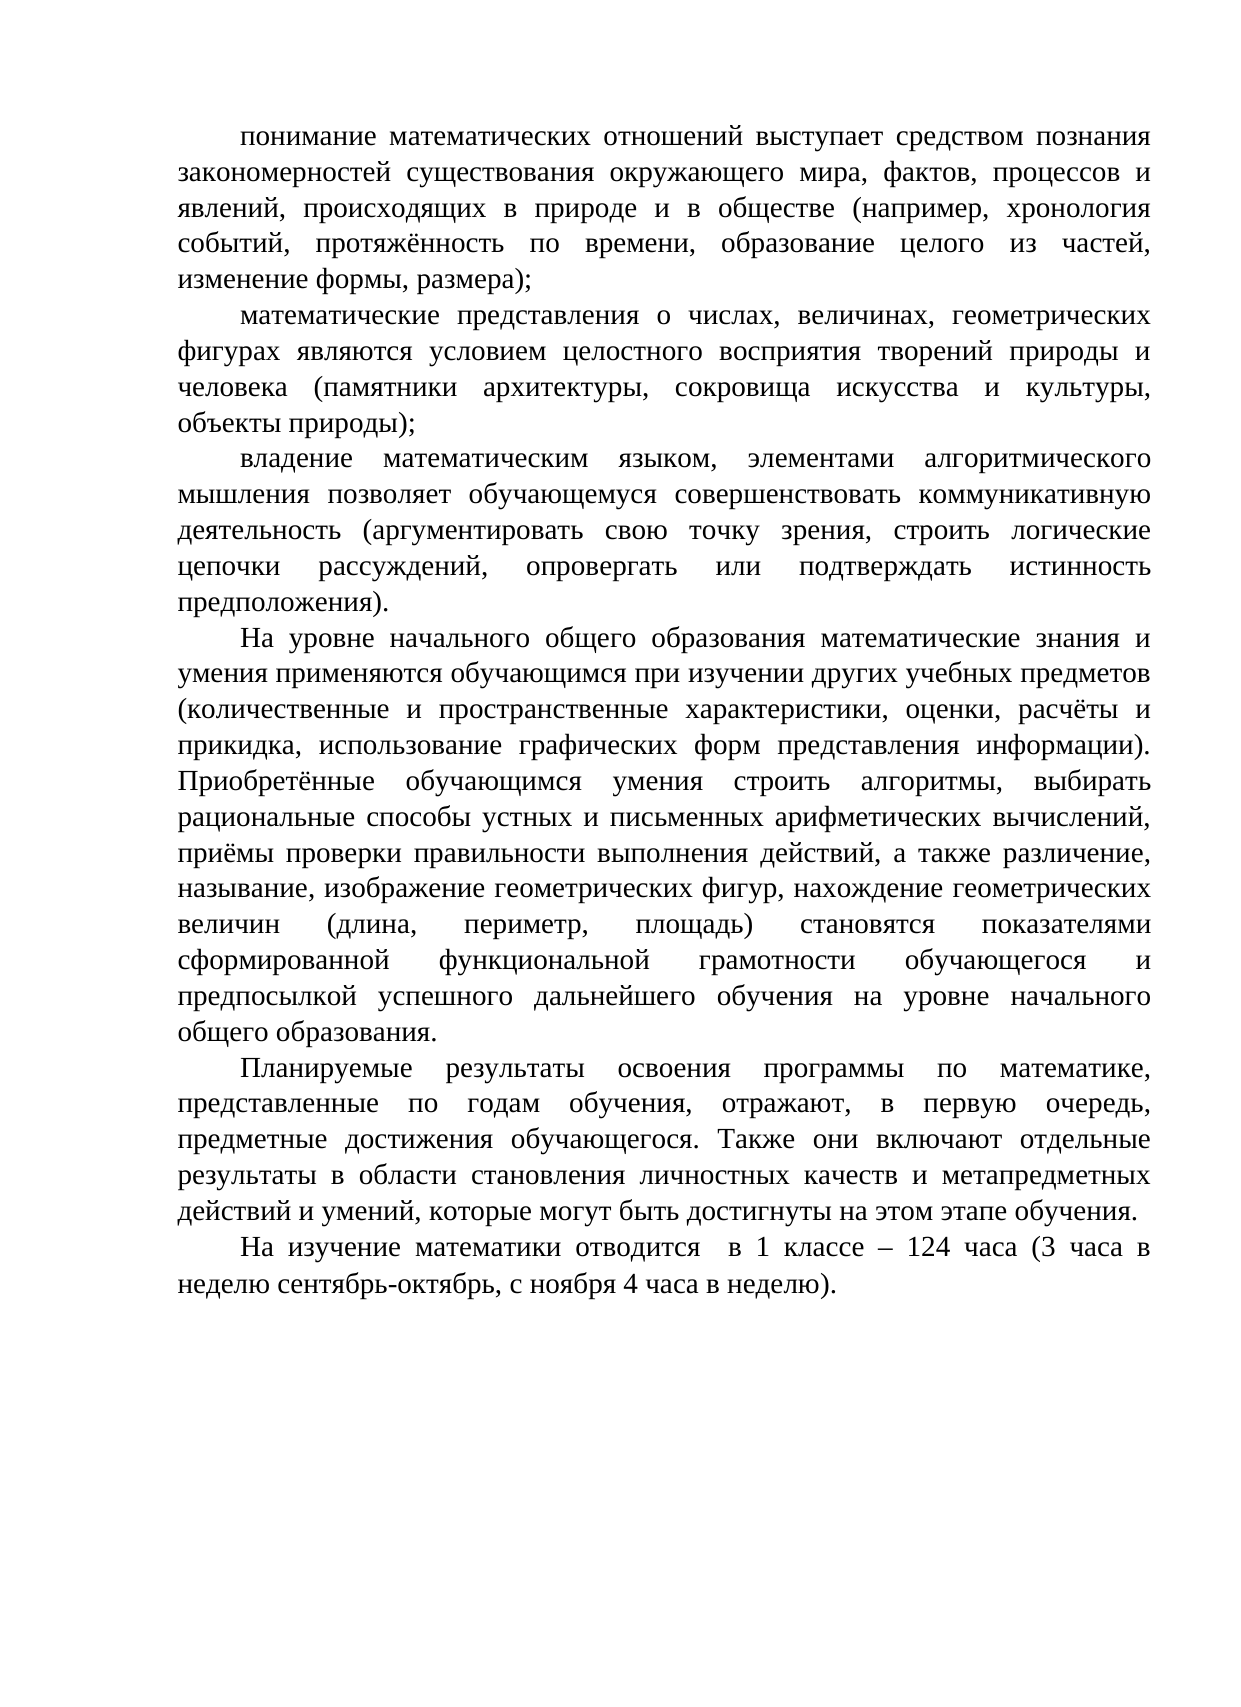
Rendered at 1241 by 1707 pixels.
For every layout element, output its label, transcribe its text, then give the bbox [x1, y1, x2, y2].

text На изучение математики отводится в 1 классе – 124 часа (3 часа в неделю сентябрь-октябрь, с ноября 4 часа в неделю). [177, 1229, 1152, 1299]
text владение математическим языком, элементами алгоритмического мышления позволяет обучающемуся совершенствовать коммуникативную деятельность (аргументировать свою точку зрения, строить логические цепочки рассуждений, опровергать или подтверждать истинность предположения). [177, 441, 1152, 617]
text Планируемые результаты освоения программы по математике, представленные по годам обучения, отражают, в первую очередь, предметные достижения обучающегося. Также они включают отдельные результаты в области становления личностных качеств и метапредметных действий и умений, которые могут быть достигнуты на этом этапе обучения. [177, 1050, 1152, 1227]
text На уровне начального общего образования математические знания и умения применяются обучающимся при изучении других учебных предметов (количественные и пространственные характеристики, оценки, расчёты и прикидка, использование графических форм представления информации). Приобретённые обучающимся умения строить алгоритмы, выбирать рациональные способы устных и письменных арифметических вычислений, приёмы проверки правильности выполнения действий, а также различение, называние, изображение геометрических фигур, нахождение геометрических величин (длина, периметр, площадь) становятся показателями сформированной функциональной грамотности обучающегося и предпосылкой успешного дальнейшего обучения на уровне начального общего образования. [177, 620, 1152, 1047]
text математические представления о числах, величинах, геометрических фигурах являются условием целостного восприятия творений природы и человека (памятники архитектуры, сокровища искусства и культуры, объекты природы); [177, 297, 1152, 438]
text понимание математических отношений выступает средством познания закономерностей существования окружающего мира, фактов, процессов и явлений, происходящих в природе и в обществе (например, хронология событий, протяжённость по времени, образование целого из частей, изменение формы, размера); [177, 118, 1152, 295]
